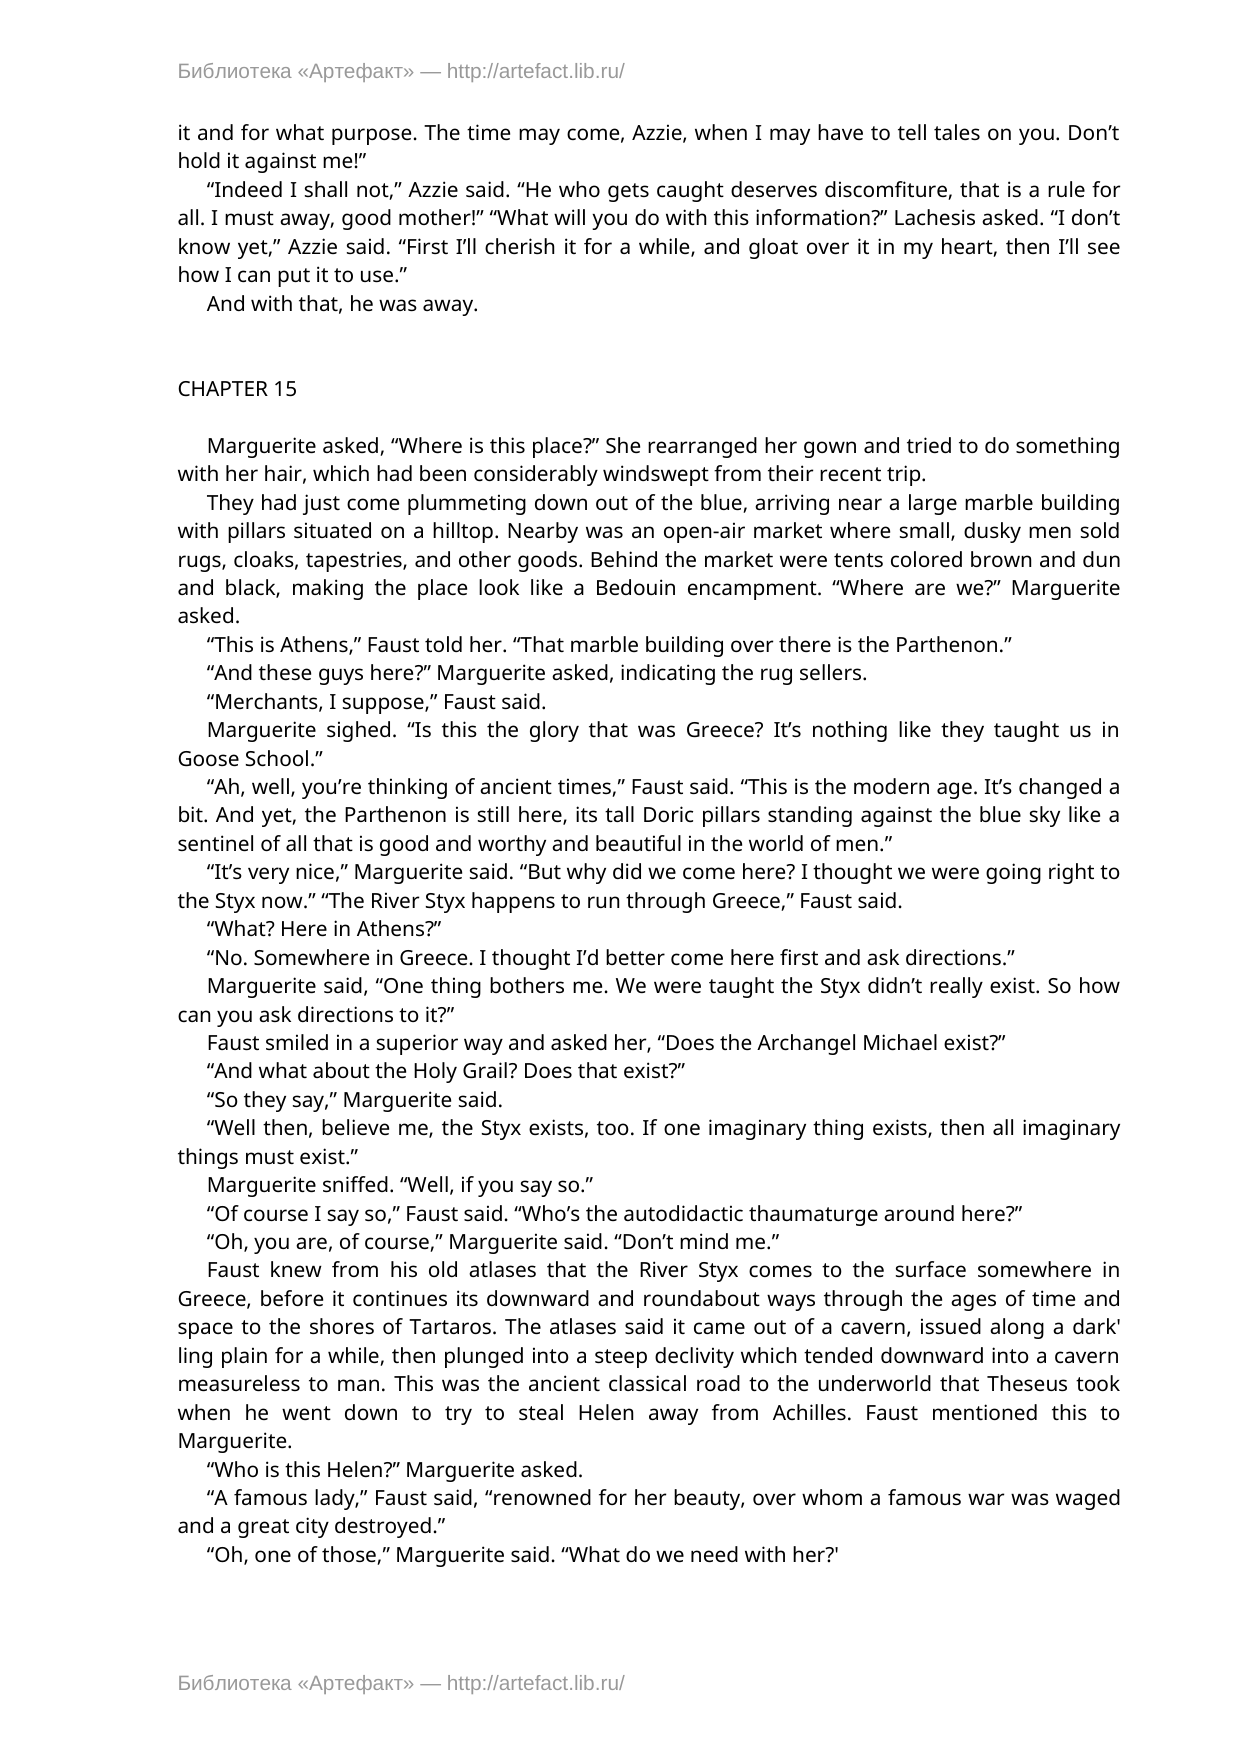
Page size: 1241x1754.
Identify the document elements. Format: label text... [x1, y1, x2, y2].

text “Oh, one of those,” Marguerite said. “What do we need with her?' [177, 1540, 1122, 1568]
text “And these guys here?” Marguerite asked, indicating the rug sellers. [177, 658, 1122, 687]
subtitle CHAPTER 15 [177, 374, 1122, 402]
text “What? Here in Athens?” [177, 914, 1122, 943]
text “And what about the Holy Grail? Does that exist?” [177, 1057, 1122, 1085]
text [177, 118, 1122, 175]
text “Well then, believe me, the Styx exists, too. If one imaginary thing exists, then all imaginary things must exist.” [177, 1113, 1122, 1170]
text “Indeed I shall not,” Azzie said. “He who gets caught deserves discomfiture, that is a rule for all. I must away, good mother!” “What will you do with this information?” Lachesis asked. “I don’t know yet,” Azzie said. “First I’ll cherish it for a while, and gloat over it in my heart, then I’ll see how I can put it to use.” [177, 175, 1122, 289]
text “So they say,” Marguerite said. [177, 1085, 1122, 1113]
text Faust knew from his old atlases that the River Styx comes to the surface somewhere in Greece, before it continues its downward and roundabout ways through the ages of time and space to the shores of Tartaros. The atlases said it came out of a cavern, issued along a dark' ling plain for a while, then plunged into a steep declivity which tended downward into a cavern measureless to man. This was the ancient classical road to the underworld that Theseus took when he went down to try to steal Helen away from Achilles. Faust mentioned this to Marguerite. [177, 1256, 1122, 1455]
text They had just come plummeting down out of the blue, arriving near a large marble building with pillars situated on a hilltop. Nearby was an open-air market where small, dusky men sold rugs, cloaks, tapestries, and other goods. Behind the market were tents colored brown and dun and black, making the place look like a Bedouin encampment. “Where are we?” Marguerite asked. [177, 488, 1122, 630]
text Marguerite sighed. “Is this the glory that was Greece? It’s nothing like they taught us in Goose School.” [177, 715, 1122, 772]
text And with that, he was away. [177, 289, 1122, 317]
text Marguerite sniffed. “Well, if you say so.” [177, 1170, 1122, 1199]
text Marguerite asked, “Where is this place?” She rearranged her gown and tried to do something with her hair, which had been considerably windswept from their recent trip. [177, 431, 1122, 488]
text “This is Athens,” Faust told her. “That marble building over there is the Parthenon.” [177, 630, 1122, 658]
text “Of course I say so,” Faust said. “Who’s the autodidactic thaumaturge around here?” [177, 1199, 1122, 1227]
text Faust smiled in a superior way and asked her, “Does the Archangel Michael exist?” [177, 1028, 1122, 1057]
text “Merchants, I suppose,” Faust said. [177, 687, 1122, 715]
text “Oh, you are, of course,” Marguerite said. “Don’t mind me.” [177, 1227, 1122, 1256]
text “No. Somewhere in Greece. I thought I’d better come here first and ask directions.” [177, 943, 1122, 971]
text “Who is this Helen?” Marguerite asked. [177, 1455, 1122, 1483]
text Marguerite said, “One thing bothers me. We were taught the Styx didn’t really exist. So how can you ask directions to it?” [177, 971, 1122, 1028]
text “A famous lady,” Faust said, “renowned for her beauty, over whom a famous war was waged and a great city destroyed.” [177, 1483, 1122, 1540]
text “Ah, well, you’re thinking of ancient times,” Faust said. “This is the modern age. It’s changed a bit. And yet, the Parthenon is still here, its tall Doric pillars standing against the blue sky like a sentinel of all that is good and worthy and beautiful in the world of men.” [177, 772, 1122, 857]
text “It’s very nice,” Marguerite said. “But why did we come here? I thought we were going right to the Styx now.” “The River Styx happens to run through Greece,” Faust said. [177, 857, 1122, 914]
